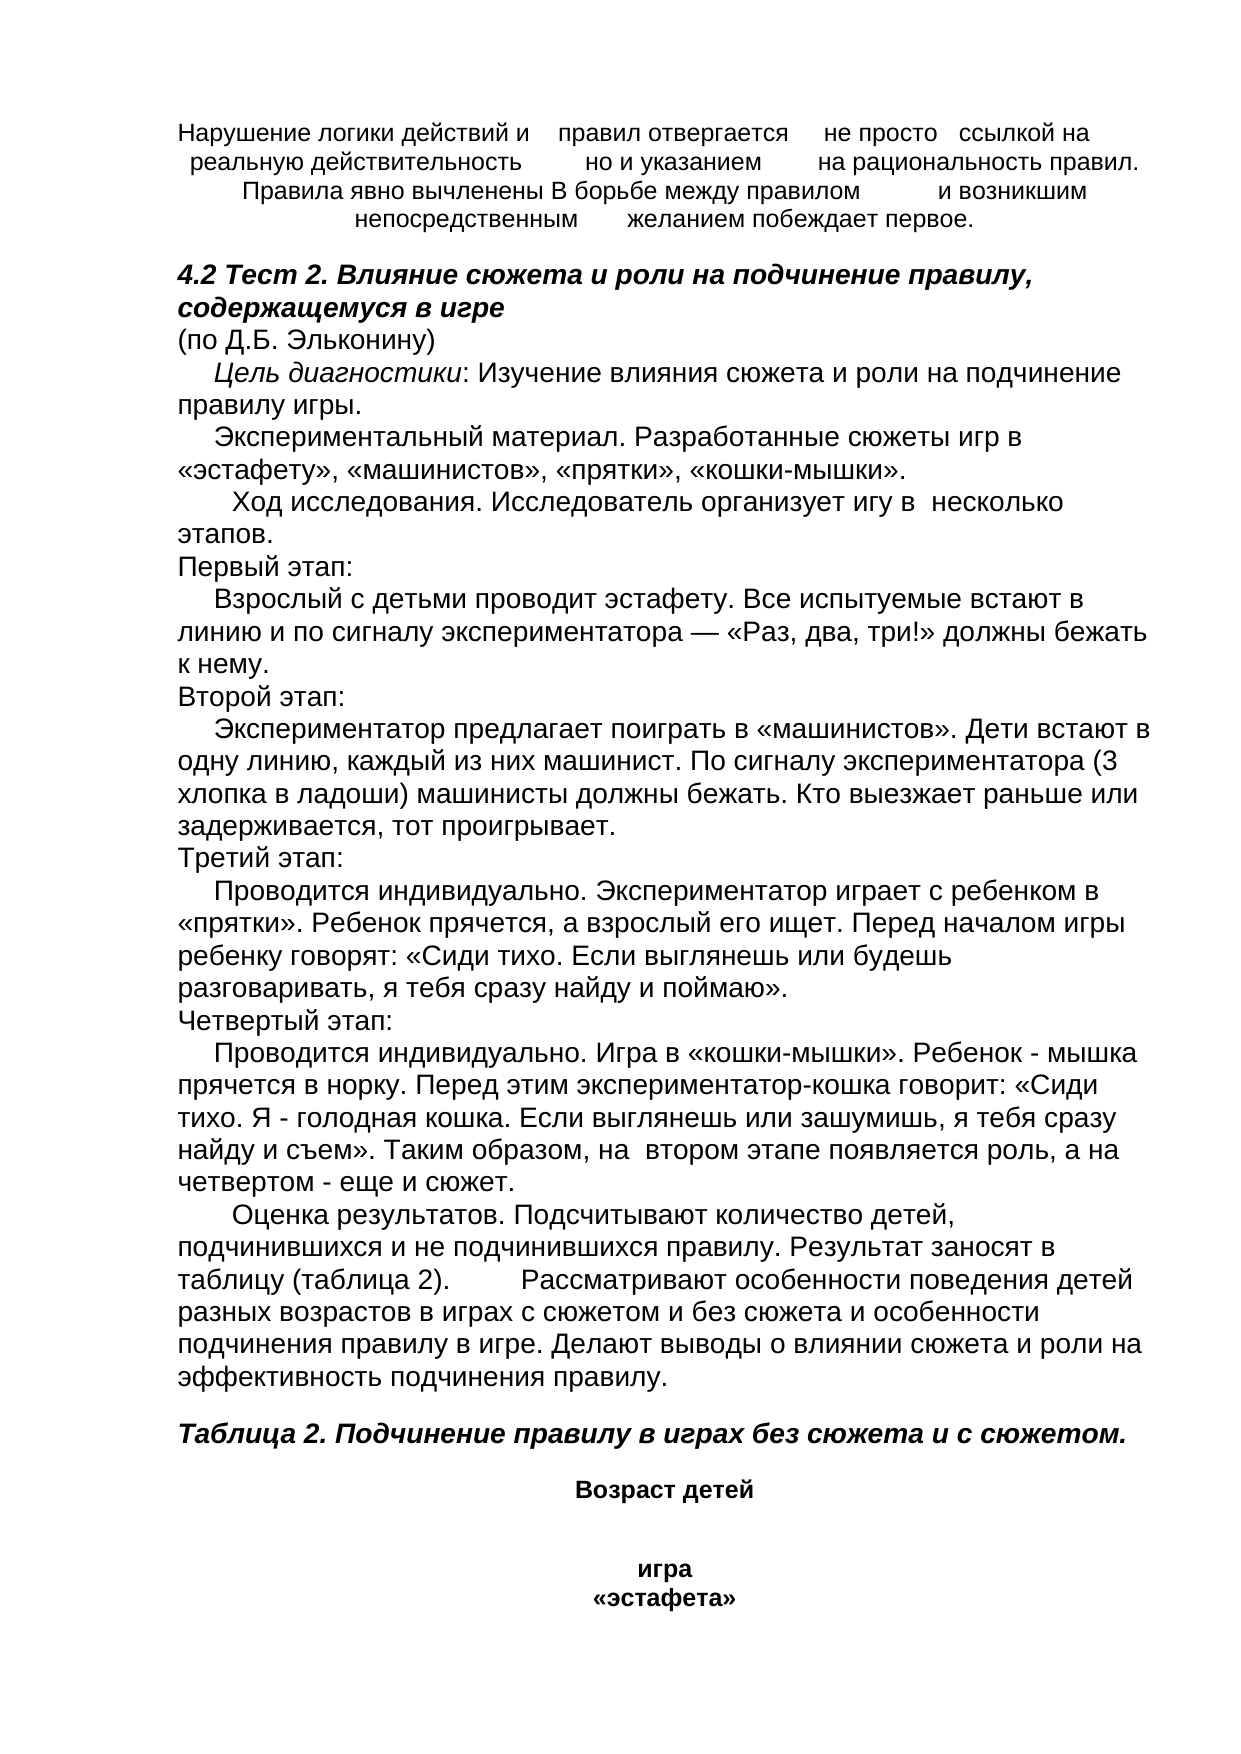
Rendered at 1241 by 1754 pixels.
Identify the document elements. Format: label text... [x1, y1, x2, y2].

text Нарушение логики действий и правил отвергается не просто ссылкой на реальную действительность но и указанием на рациональность правил. Правила явно вычленены В борьбе между правилом и возникшим [177, 118, 1152, 204]
text Экспериментатор предлагает поиграть в «машинистов». Дети встают в одну линию, каждый из них машинист. По сигналу экспериментатора (3 хлопка в ладоши) машинисты должны бежать. Кто выезжает раньше или задерживается, тот проигрывает. [177, 712, 1152, 841]
text (по Д.Б. Эльконину) [177, 323, 1152, 356]
text Третий этап: [177, 841, 1152, 874]
text Первый этап: [177, 550, 1152, 582]
text непосредственным желанием побеждает первое. [177, 204, 1152, 233]
text Четвертый этап: [177, 1003, 1152, 1036]
text Возраст детей [177, 1475, 1152, 1504]
text 4.2 Тест 2. Влияние сюжета и роли на подчинение правилу, содержащемуся в игре [177, 258, 1152, 323]
text «эстафета» [177, 1583, 1152, 1612]
text Оценка результатов. Подсчитывают количество детей, подчинившихся и не подчинившихся правилу. Результат заносят в таблицу (таблица 2). Рассматривают особенности поведения детей разных возрастов в играх с сюжетом и без сюжета и особенности подчинения правилу в игре. Делают выводы о влиянии сюжета и роли на эффективность подчинения правилу. [177, 1198, 1152, 1392]
text Проводится индивидуально. Игра в «кошки-мышки». Ребенок - мышка прячется в норку. Перед этим экспериментатор-кошка говорит: «Сиди тихо. Я - голодная кошка. Если выглянешь или зашумишь, я тебя сразу найду и съем». Таким образом, на втором этапе появляется роль, а на четвертом - еще и сюжет. [177, 1036, 1152, 1198]
text игра [177, 1554, 1152, 1583]
text Экспериментальный материал. Разработанные сюжеты игр в «эстафету», «машинистов», «прятки», «кошки-мышки». [177, 420, 1152, 485]
text Ход исследования. Исследователь организует игу в несколько этапов. [177, 485, 1152, 550]
text Таблица 2. Подчинение правилу в играх без сюжета и с сюжетом. [177, 1417, 1152, 1450]
text Второй этап: [177, 679, 1152, 712]
text Проводится индивидуально. Экспериментатор играет с ребенком в «прятки». Ребенок прячется, а взрослый его ищет. Перед началом игры ребенку говорят: «Сиди тихо. Если выглянешь или будешь разговаривать, я тебя сразу найду и поймаю». [177, 874, 1152, 1003]
text Взрослый с детьми проводит эстафету. Все испытуемые встают в линию и по сигналу экспериментатора — «Раз, два, три!» должны бежать к нему. [177, 582, 1152, 679]
text Цель диагностики: Изучение влияния сюжета и роли на подчинение правилу игры. [177, 356, 1152, 420]
